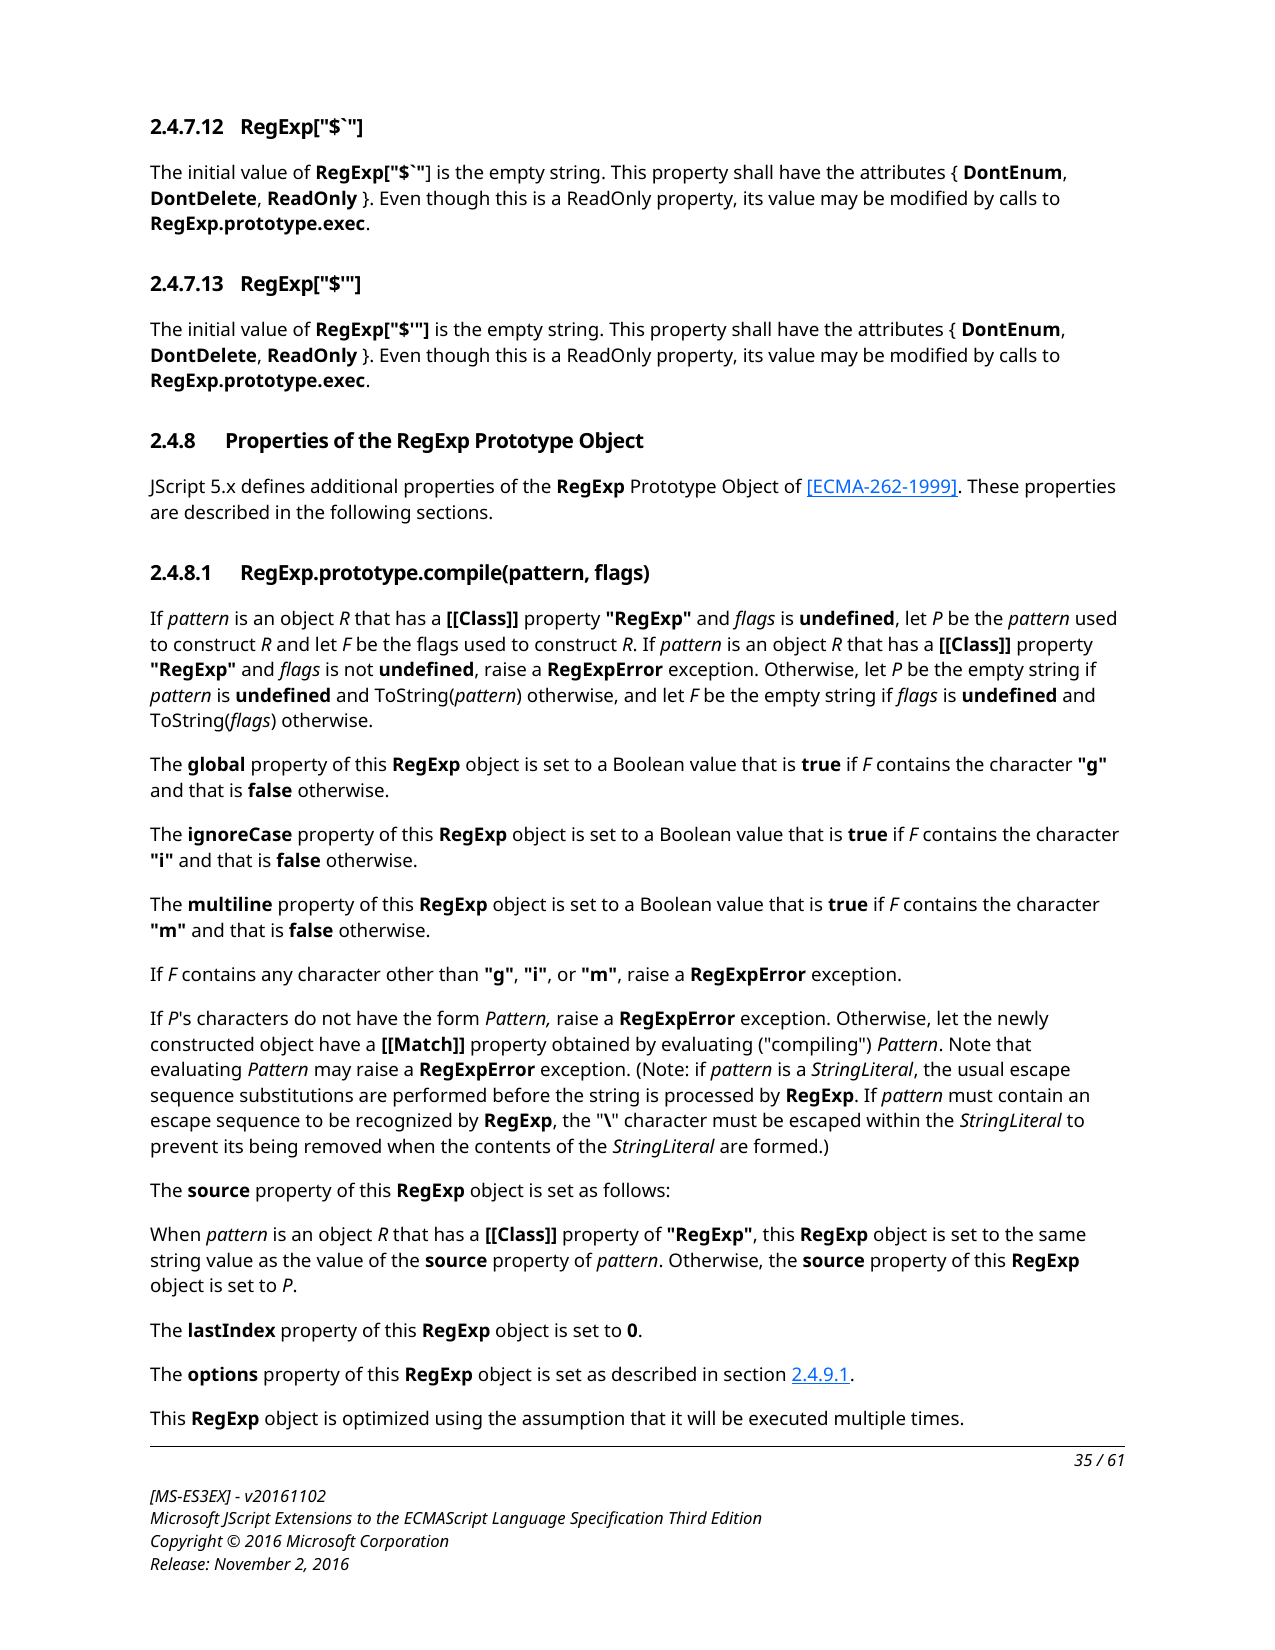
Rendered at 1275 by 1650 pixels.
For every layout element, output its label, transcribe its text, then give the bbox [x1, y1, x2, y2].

text If pattern is an object R that has a [[Class]] property "RegExp" and flags is undefined, let P be the pattern used to construct R and let F be the flags used to construct R. If pattern is an object R that has a [[Class]] property "RegExp" and flags is not undefined, raise a RegExpError exception. Otherwise, let P be the empty string if pattern is undefined and ToString(pattern) otherwise, and let F be the empty string if flags is undefined and ToString(flags) otherwise. [150, 605, 1125, 733]
text The ignoreCase property of this RegExp object is set to a Boolean value that is true if F contains the character "i" and that is false otherwise. [150, 822, 1125, 873]
text The lastIndex property of this RegExp object is set to 0. [150, 1317, 1125, 1342]
subtitle RegExp["$`"] [150, 112, 1125, 141]
text This RegExp object is optimized using the assumption that it will be executed multiple times. [150, 1405, 1125, 1431]
text The global property of this RegExp object is set to a Boolean value that is true if F contains the character "g" and that is false otherwise. [150, 752, 1125, 803]
text The multiline property of this RegExp object is set to a Boolean value that is true if F contains the character "m" and that is false otherwise. [150, 891, 1125, 942]
text The options property of this RegExp object is set as described in section 2.4.9.1. [150, 1361, 1125, 1387]
text The initial value of RegExp["$`"] is the empty string. This property shall have the attributes { DontEnum, DontDelete, ReadOnly }. Even though this is a ReadOnly property, its value may be modified by calls to RegExp.prototype.exec. [150, 160, 1125, 236]
subtitle RegExp["$'"] [150, 269, 1125, 298]
text If P's characters do not have the form Pattern, raise a RegExpError exception. Otherwise, let the newly constructed object have a [[Match]] property obtained by evaluating ("compiling") Pattern. Note that evaluating Pattern may raise a RegExpError exception. (Note: if pattern is a StringLiteral, the usual escape sequence substitutions are performed before the string is processed by RegExp. If pattern must contain an escape sequence to be recognized by RegExp, the "\" character must be escaped within the StringLiteral to prevent its being removed when the contents of the StringLiteral are formed.) [150, 1005, 1125, 1158]
subtitle RegExp.prototype.compile(pattern, flags) [150, 558, 1125, 587]
text If F contains any character other than "g", "i", or "m", raise a RegExpError exception. [150, 961, 1125, 987]
text The source property of this RegExp object is set as follows: [150, 1177, 1125, 1203]
text The initial value of RegExp["$'"] is the empty string. This property shall have the attributes { DontEnum, DontDelete, ReadOnly }. Even though this is a ReadOnly property, its value may be modified by calls to RegExp.prototype.exec. [150, 317, 1125, 393]
text JScript 5.x defines additional properties of the RegExp Prototype Object of [ECMA-262-1999]. These properties are described in the following sections. [150, 474, 1125, 525]
text When pattern is an object R that has a [[Class]] property of "RegExp", this RegExp object is set to the same string value as the value of the source property of pattern. Otherwise, the source property of this RegExp object is set to P. [150, 1222, 1125, 1298]
subtitle Properties of the RegExp Prototype Object [150, 427, 1125, 455]
